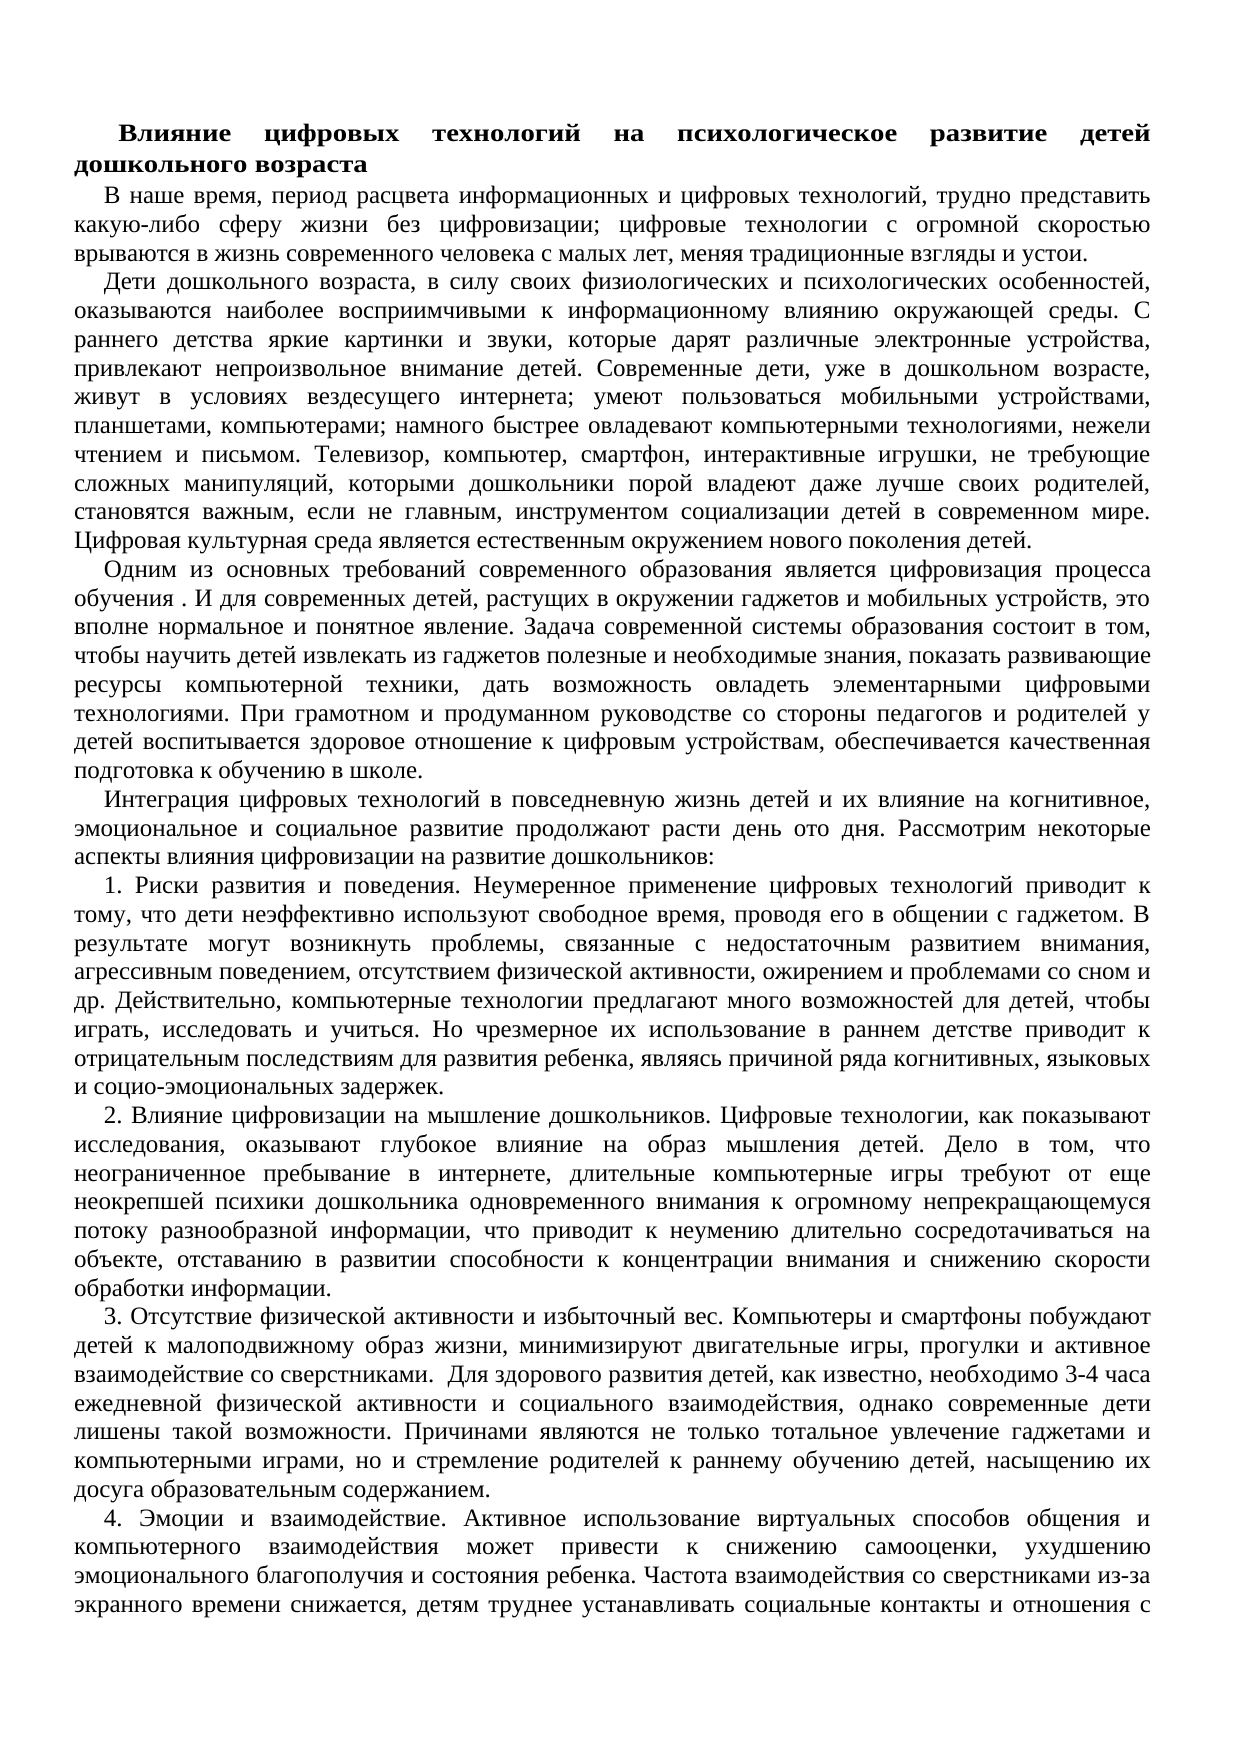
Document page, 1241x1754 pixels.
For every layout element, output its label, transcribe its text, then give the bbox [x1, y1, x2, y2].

text В наше время, период расцвета информационных и цифровых технологий, трудно представить какую-либо сферу жизни без цифровизации; цифровые технологии с огромной скоростью врываются в жизнь современного человека с малых лет, меняя традиционные взгляды и устои. [74, 180, 1152, 266]
text Интеграция цифровых технологий в повседневную жизнь детей и их влияние на когнитивное, эмоциональное и социальное развитие продолжают расти день ото дня. Рассмотрим некоторые аспекты влияния цифровизации на развитие дошкольников: [74, 784, 1152, 870]
text 3. Отсутствие физической активности и избыточный вес. Компьютеры и смартфоны побуждают детей к малоподвижному образ жизни, минимизируют двигательные игры, прогулки и активное взаимодействие со сверстниками. Для здорового развития детей, как известно, необходимо 3-4 часа ежедневной физической активности и социального взаимодействия, однако современные дети лишены такой возможности. Причинами являются не только тотальное увлечение гаджетами и компьютерными играми, но и стремление родителей к раннему обучению детей, насыщению их досуга образовательным содержанием. [74, 1301, 1152, 1503]
text 1. Риски развития и поведения. Неумеренное применение цифровых технологий приводит к тому, что дети неэффективно используют свободное время, проводя его в общении с гаджетом. В результате могут возникнуть проблемы, связанные с недостаточным развитием внимания, агрессивным поведением, отсутствием физической активности, ожирением и проблемами со сном и др. Действительно, компьютерные технологии предлагают много возможностей для детей, чтобы играть, исследовать и учиться. Но чрезмерное их использование в раннем детстве приводит к отрицательным последствиям для развития ребенка, являясь причиной ряда когнитивных, языковых и социо-эмоциональных задержек. [74, 870, 1152, 1100]
text 2. Влияние цифровизации на мышление дошкольников. Цифровые технологии, как показывают исследования, оказывают глубокое влияние на образ мышления детей. Дело в том, что неограниченное пребывание в интернете, длительные компьютерные игры требуют от еще неокрепшей психики дошкольника одновременного внимания к огромному непрекращающемуся потоку разнообразной информации, что приводит к неумению длительно сосредотачиваться на объекте, отставанию в развитии способности к концентрации внимания и снижению скорости обработки информации. [74, 1100, 1152, 1301]
text Влияние цифровых технологий на психологическое развитие детей дошкольного возраста [74, 118, 1152, 178]
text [74, 1503, 1152, 1618]
text Одним из основных требований современного образования является цифровизация процесса обучения . И для современных детей, растущих в окружении гаджетов и мобильных устройств, это вполне нормальное и понятное явление. Задача современной системы образования состоит в том, чтобы научить детей извлекать из гаджетов полезные и необходимые знания, показать развивающие ресурсы компьютерной техники, дать возможность овладеть элементарными цифровыми технологиями. При грамотном и продуманном руководстве со стороны педагогов и родителей у детей воспитывается здоровое отношение к цифровым устройствам, обеспечивается качественная подготовка к обучению в школе. [74, 554, 1152, 784]
text Дети дошкольного возраста, в силу своих физиологических и психологических особенностей, оказываются наиболее восприимчивыми к информационному влиянию окружающей среды. С раннего детства яркие картинки и звуки, которые дарят различные электронные устройства, привлекают непроизвольное внимание детей. Современные дети, уже в дошкольном возрасте, живут в условиях вездесущего интернета; умеют пользоваться мобильными устройствами, планшетами, компьютерами; намного быстрее овладевают компьютерными технологиями, нежели чтением и письмом. Телевизор, компьютер, смартфон, интерактивные игрушки, не требующие сложных манипуляций, которыми дошкольники порой владеют даже лучше своих родителей, становятся важным, если не главным, инструментом социализации детей в современном мире. Цифровая культурная среда является естественным окружением нового поколения детей. [74, 266, 1152, 554]
